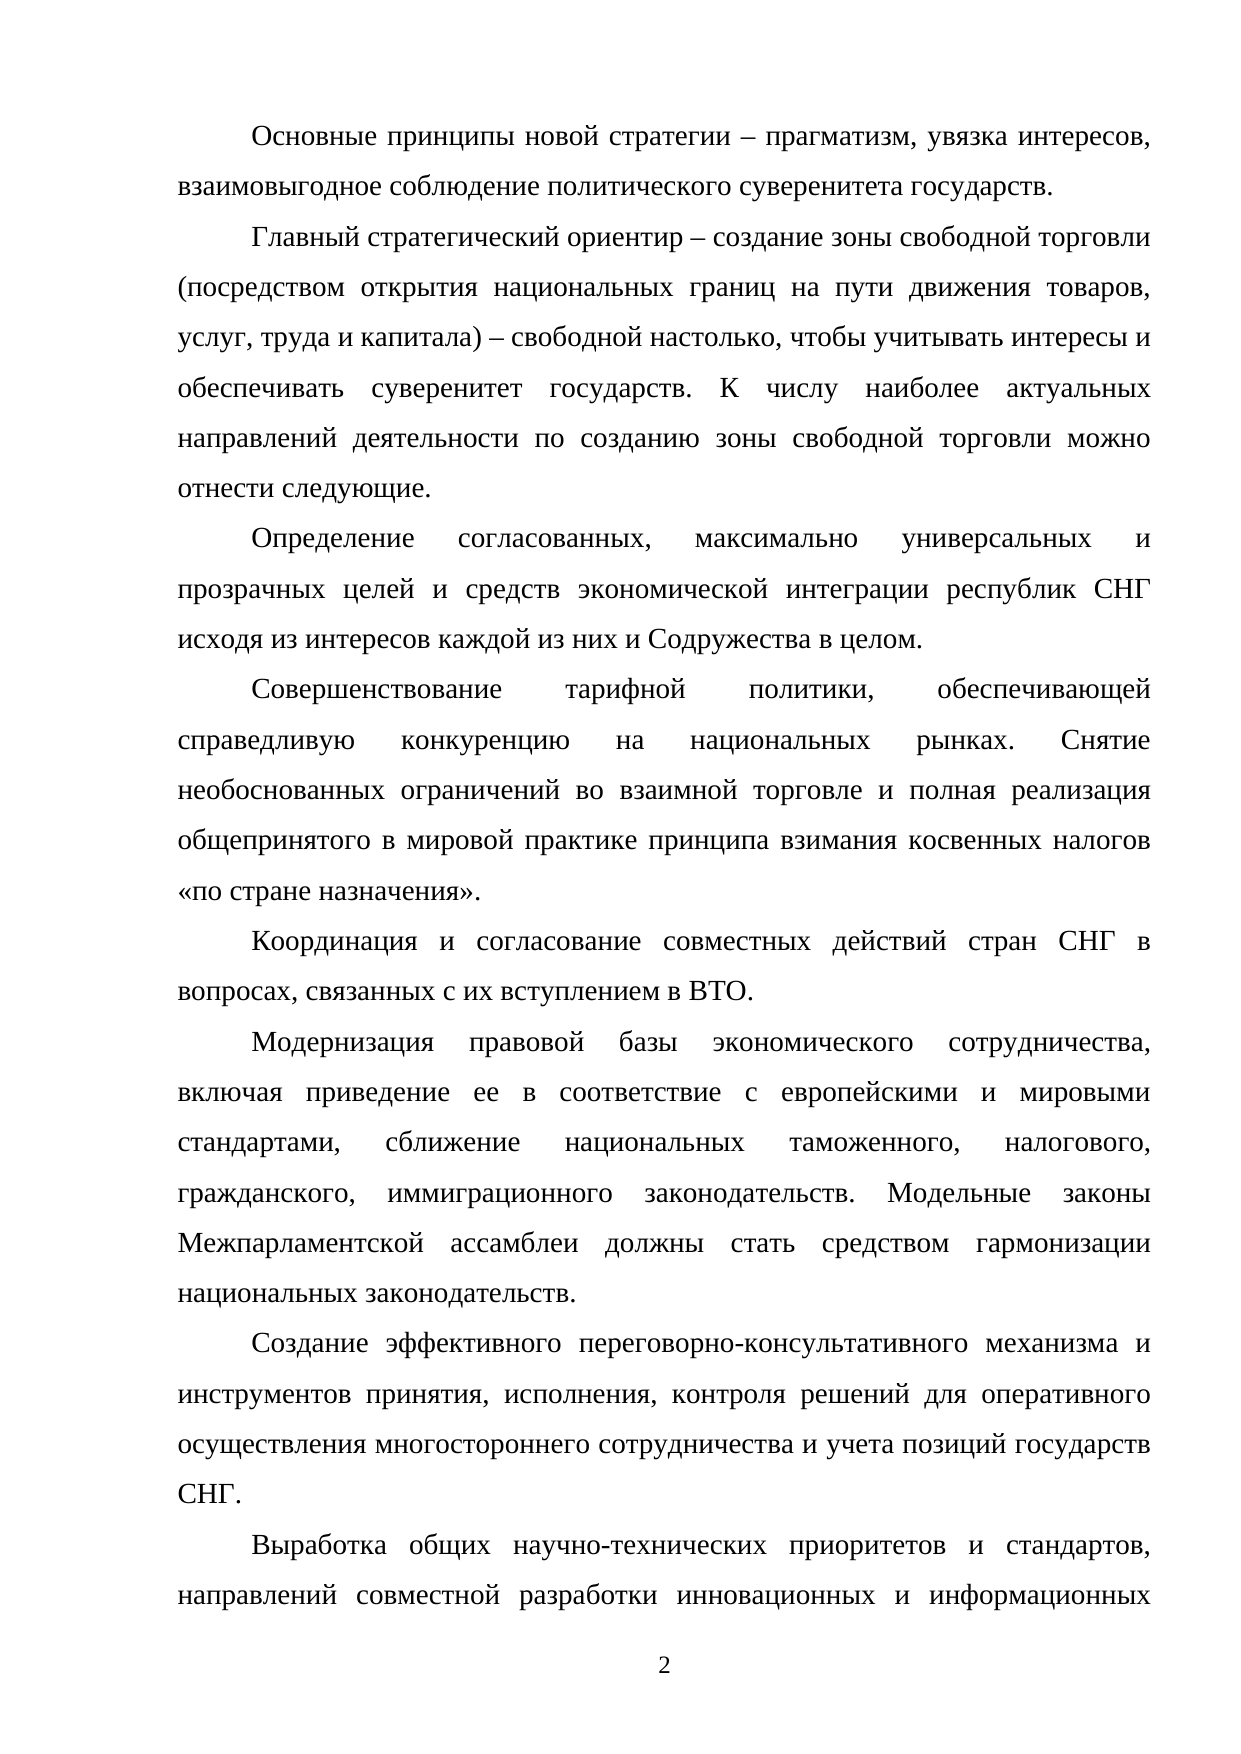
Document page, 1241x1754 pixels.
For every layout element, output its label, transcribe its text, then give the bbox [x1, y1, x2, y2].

text Основные принципы новой стратегии – прагматизм, увязка интересов, взаимовыгодное соблюдение политического суверенитета государств. [177, 118, 1152, 202]
text Создание эффективного переговорно-консультативного механизма и инструментов принятия, исполнения, контроля решений для оперативного осуществления многостороннего сотрудничества и учета позиций государств СНГ. [177, 1326, 1152, 1510]
text Координация и согласование совместных действий стран СНГ в вопросах, связанных с их вступлением в ВТО. [177, 923, 1152, 1007]
text Совершенствование тарифной политики, обеспечивающей справедливую конкуренцию на национальных рынках. Снятие необоснованных ограничений во взаимной торговле и полная реализация общепринятого в мировой практике принципа взимания косвенных налогов «по стране назначения». [177, 672, 1152, 906]
text Определение согласованных, максимально универсальных и прозрачных целей и средств экономической интеграции республик СНГ исходя из интересов каждой из них и Содружества в целом. [177, 521, 1152, 655]
text Главный стратегический ориентир – создание зоны свободной торговли (посредством открытия национальных границ на пути движения товаров, услуг, труда и капитала) – свободной настолько, чтобы учитывать интересы и обеспечивать суверенитет государств. К числу наиболее актуальных направлений деятельности по созданию зоны свободной торговли можно отнести следующие. [177, 219, 1152, 504]
text Модернизация правовой базы экономического сотрудничества, включая приведение ее в соответствие с европейскими и мировыми стандартами, сближение национальных таможенного, налогового, гражданского, иммиграционного законодательств. Модельные законы Межпарламентской ассамблеи должны стать средством гармонизации национальных законодательств. [177, 1024, 1152, 1309]
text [177, 1527, 1152, 1611]
